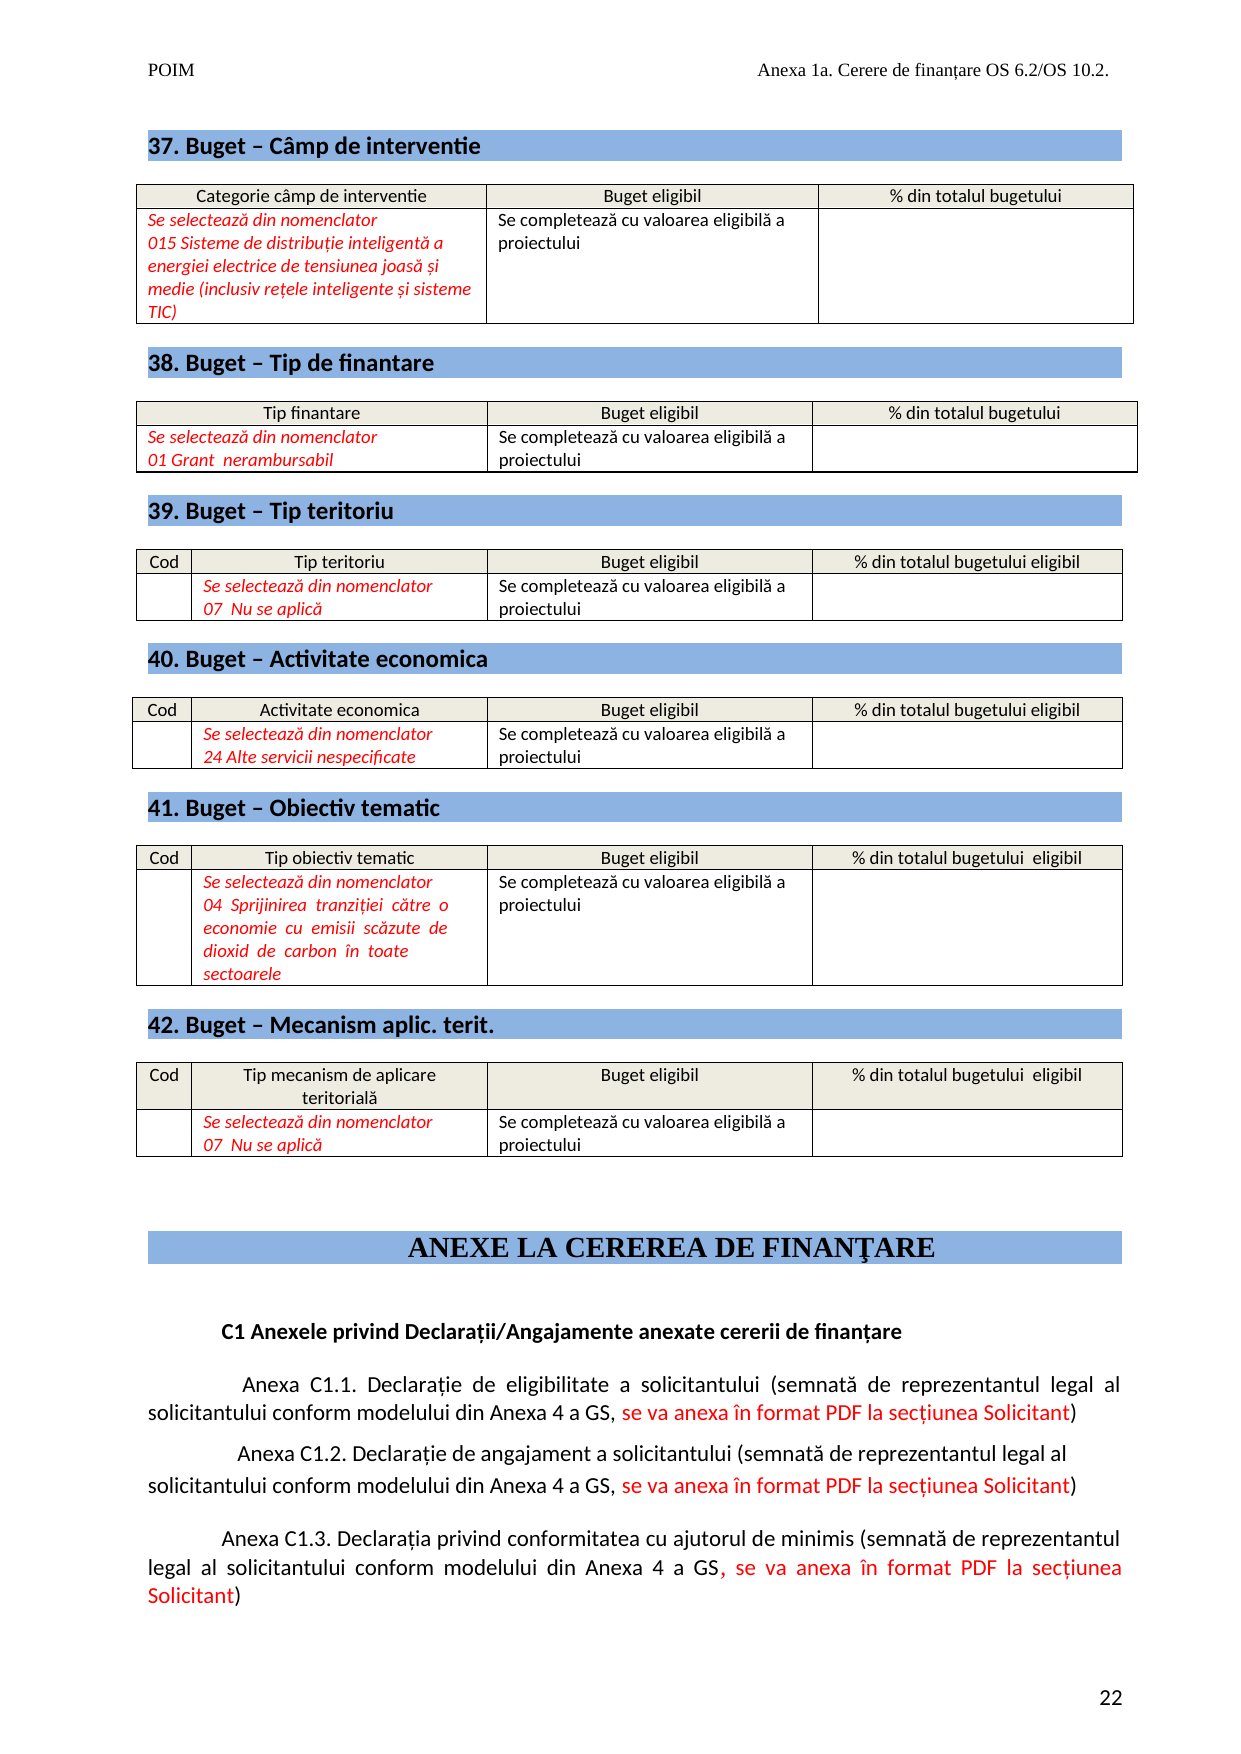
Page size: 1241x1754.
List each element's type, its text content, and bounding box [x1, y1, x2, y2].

table_header % din totalul bugetului eligibil [813, 846, 1122, 869]
table_cell Se selectează din nomenclator 07 Nu se aplică [192, 574, 487, 619]
subtitle 39. Buget – Tip teritoriu [148, 495, 1122, 526]
table_cell [133, 722, 191, 768]
table_cell Se selectează din nomenclator 01 Grant nerambursabil [137, 426, 487, 471]
table_header Tip finantare [137, 402, 487, 424]
table_cell Se selectează din nomenclator 24 Alte servicii nespecificate [192, 722, 487, 768]
table_cell Se selectează din nomenclator 07 Nu se aplică [192, 1110, 487, 1156]
table_header Buget eligibil [488, 402, 812, 424]
table_cell [813, 574, 1122, 619]
subtitle 38. Buget – Tip de finantare [148, 347, 1122, 378]
table_cell Se completează cu valoarea eligibilă a proiectului [487, 209, 818, 323]
table_header % din totalul bugetului eligibil [813, 550, 1122, 573]
table_header % din totalul bugetului [819, 185, 1133, 207]
table_header % din totalul bugetului [813, 402, 1137, 424]
table_header Buget eligibil [488, 846, 812, 869]
subtitle ANEXE LA CEREREA DE FINANŢARE [148, 1231, 1122, 1264]
table_cell [813, 870, 1122, 985]
text Anexa C1.2. Declaraţie de angajament a solicitantului (semnată de reprezentantul legal al solicitantului conform modelului din Anexa 4 a GS, se va anexa în format PDF la secţiunea Solicitant) [148, 1439, 1122, 1499]
table_cell Se selectează din nomenclator 04 Sprijinirea tranziției către o economie cu emisii scăzute de dioxid de carbon în toate sectoarele [192, 870, 487, 985]
table_cell Se completează cu valoarea eligibilă a proiectului [488, 870, 812, 985]
table_header Tip obiectiv tematic [192, 846, 487, 869]
subtitle 37. Buget – Câmp de interventie [148, 130, 1122, 161]
text C1 Anexele privind Declaraţii/Angajamente anexate cererii de finanțare [148, 1317, 1122, 1345]
table_header Cod [137, 1063, 191, 1109]
table_header Buget eligibil [488, 550, 812, 573]
table_header Activitate economica [192, 698, 487, 721]
subtitle 40. Buget – Activitate economica [148, 643, 1122, 674]
subtitle 41. Buget – Obiectiv tematic [148, 792, 1122, 822]
table_cell [137, 574, 191, 619]
text Anexa C1.1. Declaraţie de eligibilitate a solicitantului (semnată de reprezentantul legal al solicitantului conform modelului din Anexa 4 a GS, se va anexa în format PDF la secţiunea Solicitant) [148, 1370, 1122, 1426]
table_header Cod [133, 698, 191, 721]
table_cell Se selectează din nomenclator 015 Sisteme de distribuție inteligentă a energiei electrice de tensiunea joasă și medie (inclusiv rețele inteligente și sisteme TIC) [137, 209, 486, 323]
table_cell Se completează cu valoarea eligibilă a proiectului [488, 574, 812, 619]
table_cell Se completează cu valoarea eligibilă a proiectului [488, 722, 812, 768]
table_header Cod [137, 550, 191, 573]
table_header Categorie câmp de interventie [137, 185, 486, 207]
table_header Buget eligibil [488, 1063, 812, 1109]
table_header Tip teritoriu [192, 550, 487, 573]
table_header % din totalul bugetului eligibil [813, 698, 1122, 721]
table_cell Se completează cu valoarea eligibilă a proiectului [488, 1110, 812, 1156]
table_cell [137, 870, 191, 985]
text Anexa C1.3. Declarația privind conformitatea cu ajutorul de minimis (semnată de reprezentantul legal al solicitantului conform modelului din Anexa 4 a GS, se va anexa în format PDF la secţiunea Solicitant) [148, 1524, 1122, 1609]
table_cell Se completează cu valoarea eligibilă a proiectului [488, 426, 812, 471]
table_cell [819, 209, 1133, 323]
table_cell [813, 1110, 1122, 1156]
table_header Tip mecanism de aplicare teritorială [192, 1063, 487, 1109]
table_header Buget eligibil [488, 698, 812, 721]
table_header % din totalul bugetului eligibil [813, 1063, 1122, 1109]
table_header Buget eligibil [487, 185, 818, 207]
table_cell [813, 426, 1137, 471]
table_header Cod [137, 846, 191, 869]
subtitle 42. Buget – Mecanism aplic. terit. [148, 1009, 1122, 1039]
table_cell [137, 1110, 191, 1156]
table_cell [813, 722, 1122, 768]
